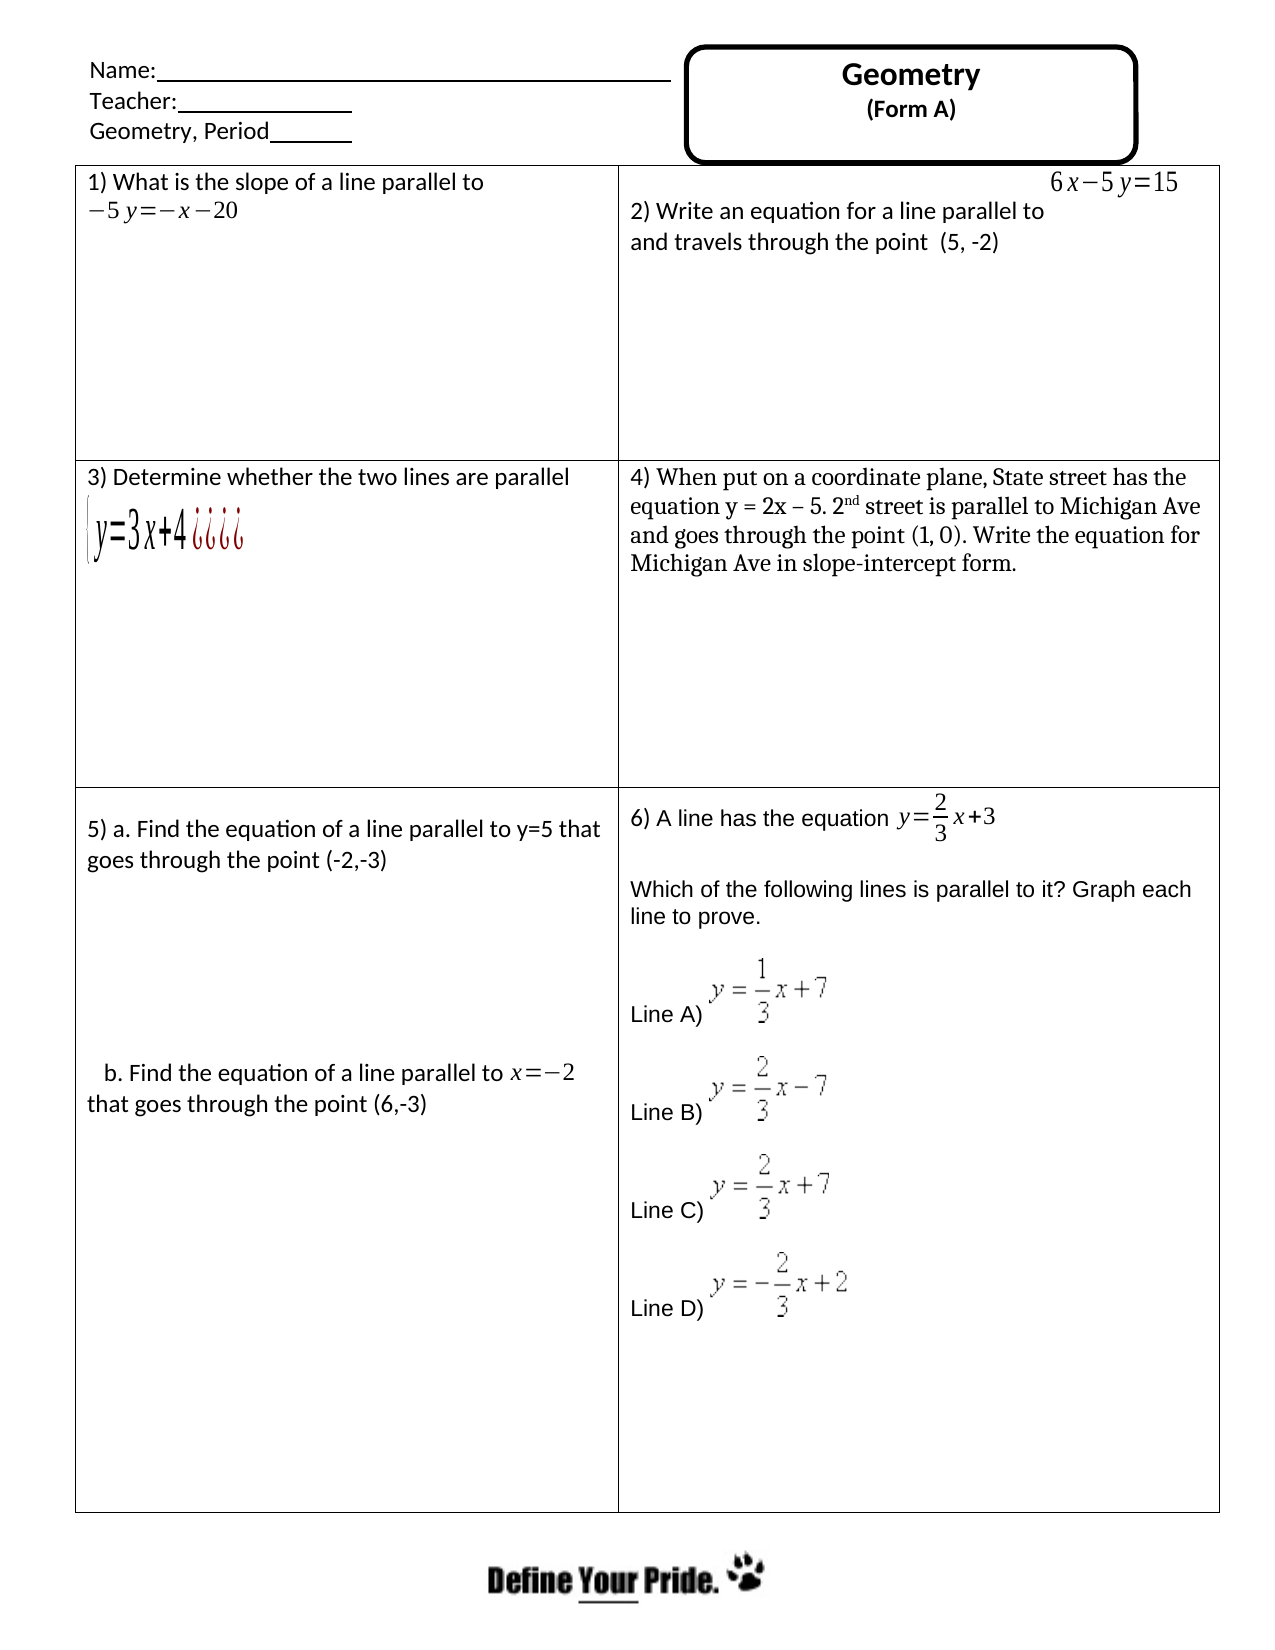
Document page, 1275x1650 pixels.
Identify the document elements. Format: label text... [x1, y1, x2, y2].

table_cell 4) When put on a coordinate plane, State street has the equation y = 2x – 5. 2nd street is parallel to Michigan Ave and goes through the point (1, 0). Write the equation for Michigan Ave in slope-intercept form. [619, 461, 1219, 787]
table_cell 6) A line has the equation Which of the following lines is parallel to it? Graph each line to prove. Line A) Line B) Line C) Line D) [619, 788, 1219, 1512]
picture [709, 958, 827, 1023]
table_header 1) What is the slope of a line parallel to [76, 166, 618, 460]
picture [710, 1252, 847, 1317]
table_cell 5) a. Find the equation of a line parallel to y=5 that goes through the point (-2,-3) b. Find the equation of a line parallel to that goes through the point (6,-3) [76, 788, 618, 1512]
picture [709, 1056, 827, 1121]
table_header 2) Write an equation for a line parallel to and travels through the point (5, -2) [619, 166, 1219, 460]
table_cell 3) Determine whether the two lines are parallel [76, 461, 618, 787]
picture [710, 1154, 829, 1219]
picture [482, 1549, 772, 1607]
